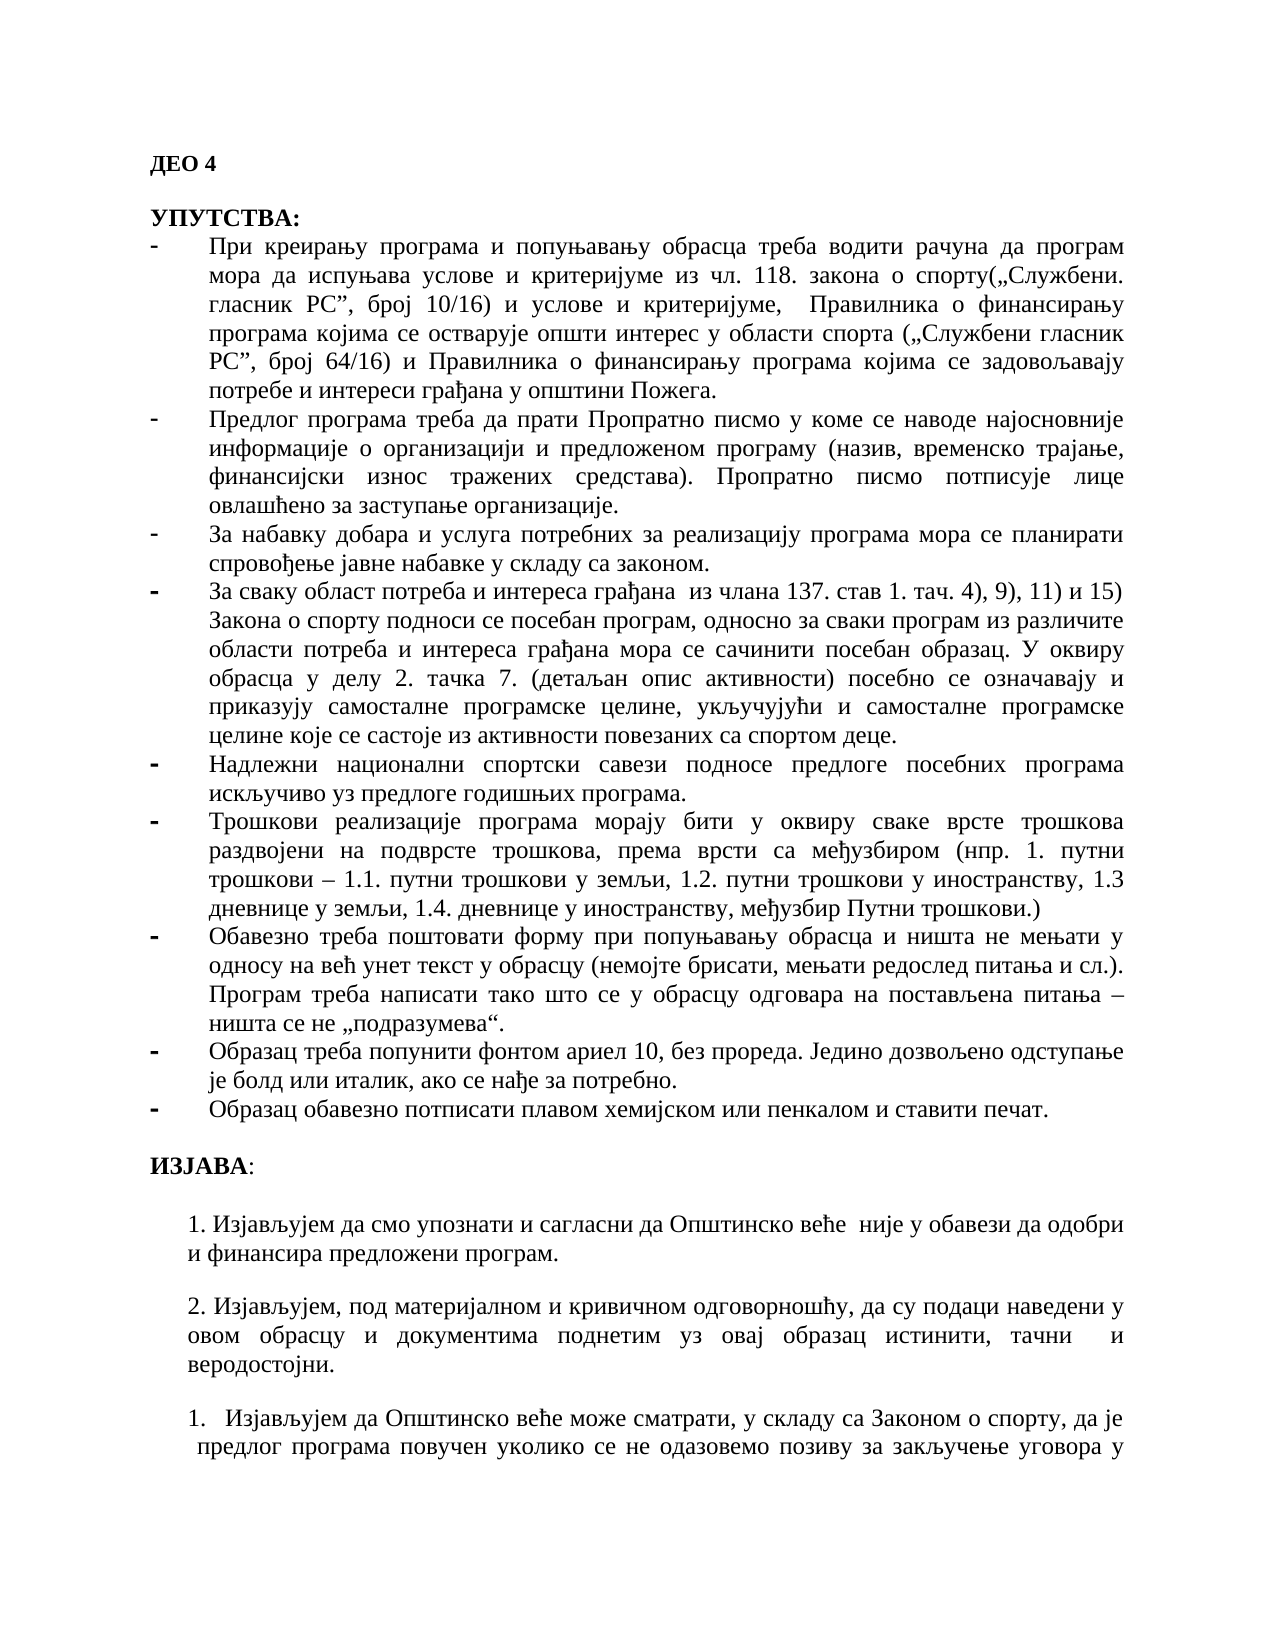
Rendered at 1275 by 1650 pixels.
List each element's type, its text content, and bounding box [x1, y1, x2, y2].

text 1. Изјављујем да смо упознати и сагласни да Општинско веће није у обавези да одобри и финансира предложени програм. [187, 1209, 1125, 1266]
list За сваку област потреба и интереса грађана из члана 137. став 1. тач. 4), 9), 11) и 15) Закона о спорту подноси се посебан програм, односно за сваки програм из различите области потреба и интереса грађана мора се сачинити посебан образац. У оквиру обрасца у делу 2. тачка 7. (детаљан опис активности) посебно се означавају и приказују самосталне програмске целине, укључујући и самосталне програмске целине које се састоје из активности повезаних са спортом деце. [150, 576, 1125, 749]
list Трошкови реализације програма морају бити у оквиру сваке врсте трошкова раздвојени на подврсте трошкова, према врсти са међузбиром (нпр. 1. путни трошкови – 1.1. путни трошкови у земљи, 1.2. путни трошкови у иностранству, 1.3 дневнице у земљи, 1.4. дневнице у иностранству, међузбир Путни трошкови.) [150, 806, 1125, 921]
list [187, 1403, 1125, 1460]
list Образац треба попунити фонтом ариел 10, без прореда. Једино дозвољено одступање је болд или италик, ако се нађе за потребно. [150, 1036, 1125, 1094]
text 2. Изјављујем, под материјалном и кривичном одговорношћу, да су подаци наведени у овом обрасцу и документима поднетим уз овај образац истинити, тачни и веродостојни. [187, 1291, 1125, 1378]
list Образац обавезно потписати плавом хемијском или пенкалом и ставити печат. [150, 1094, 1125, 1123]
text ДЕО 4 [150, 150, 1125, 176]
list Надлежни национални спортски савези подносе предлоге посебних програма искључиво уз предлоге годишњих програма. [150, 749, 1125, 806]
list При креирању програма и попуњавању обрасца треба водити рачуна да програм мора да испуњава услове и критеријуме из чл. 118. закона о спорту(„Службени. гласник РС”, број 10/16) и услове и критеријуме, Правилника о финансирању програма којима се остварује општи интерес у области спорта („Службени гласник РС”, број 64/16) и Правилника о финансирању програма којима се задовољавају потребе и интереси грађана у општини Пожега. [150, 231, 1125, 404]
list За набавку добара и услуга потребних за реализацију програма мора се планирати спровођење јавне набавке у складу са законом. [150, 519, 1125, 576]
list Обавезно треба поштовати форму при попуњавању обрасца и ништа не мењати у односу на већ унет текст у обрасцу (немојте брисати, мењати редослед питања и сл.). Програм треба написати тако што се у обрасцу одговара на постављена питања – ништа се не „подразумева“. [150, 921, 1125, 1036]
text ИЗЈАВА: [150, 1151, 1125, 1180]
list Предлог програма треба да прати Пропратно писмо у коме се наводе најосновније информације о организацији и предложеном програму (назив, временско трајање, финансијски износ тражених средстава). Пропратно писмо потписује лице овлашћено за заступање организације. [150, 404, 1125, 519]
text УПУТСТВА: [150, 203, 1125, 231]
